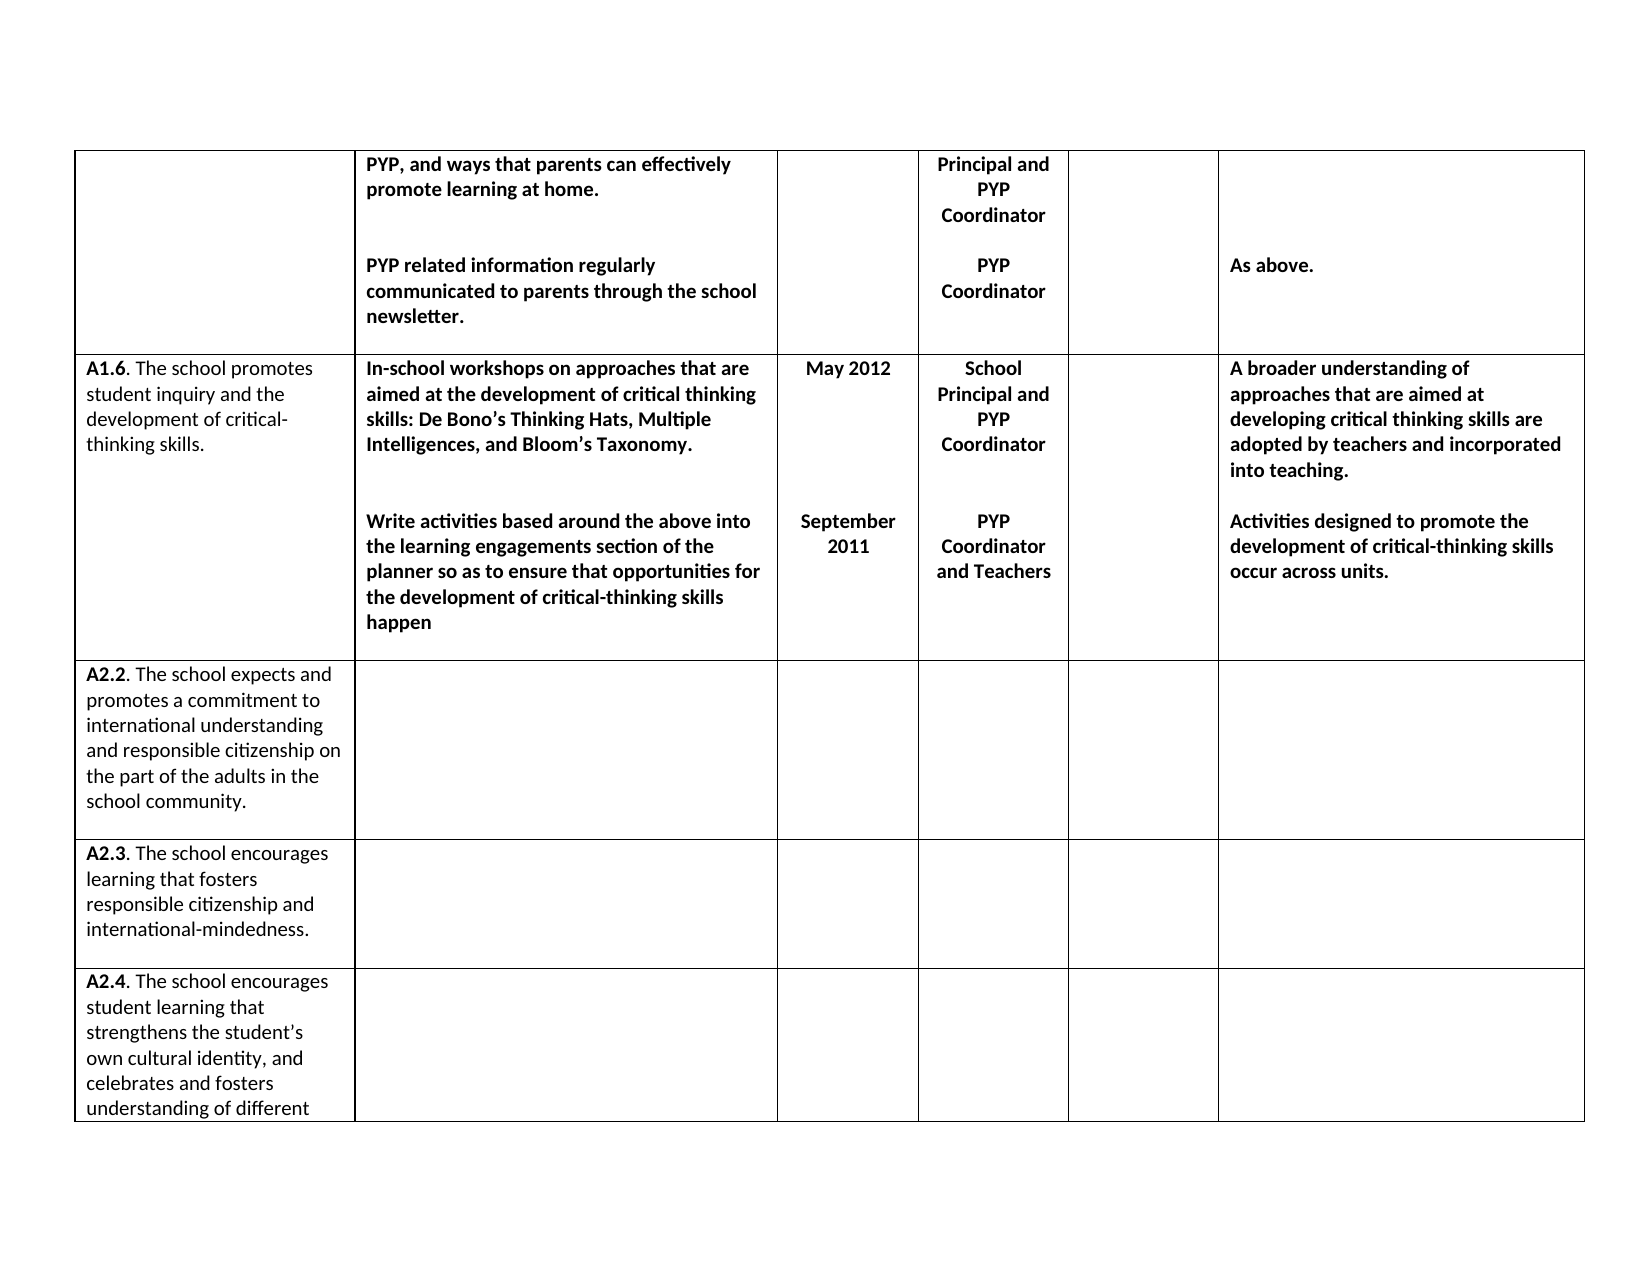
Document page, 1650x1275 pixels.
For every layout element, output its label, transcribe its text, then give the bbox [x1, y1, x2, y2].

table_cell School Principal and PYP Coordinator PYP Coordinator and Teachers [919, 355, 1068, 660]
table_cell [356, 151, 777, 354]
table_cell [919, 840, 1068, 967]
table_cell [778, 151, 918, 354]
table_cell [919, 661, 1068, 839]
table_cell [919, 969, 1068, 1121]
table_cell [1219, 661, 1584, 839]
table_cell [778, 661, 918, 839]
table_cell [76, 151, 354, 354]
table_cell A2.2. The school expects and promotes a commitment to international understanding and responsible citizenship on the part of the adults in the school community. [76, 661, 354, 839]
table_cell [919, 151, 1068, 354]
table_cell [1069, 355, 1218, 660]
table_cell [76, 969, 354, 1121]
table_cell In-school workshops on approaches that are aimed at the development of critical thinking skills: De Bono’s Thinking Hats, Multiple Intelligences, and Bloom’s Taxonomy. Write activities based around the above into the learning engagements section of the planner so as to ensure that opportunities for the development of critical-thinking skills happen [356, 355, 777, 660]
table_cell [1069, 151, 1218, 354]
table_cell [778, 969, 918, 1121]
table_cell [1069, 661, 1218, 839]
table_cell A2.3. The school encourages learning that fosters responsible citizenship and international-mindedness. [76, 840, 354, 967]
table_cell May 2012 September 2011 [778, 355, 918, 660]
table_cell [1219, 151, 1584, 354]
table_cell [356, 661, 777, 839]
table_cell [1219, 969, 1584, 1121]
table_cell [356, 969, 777, 1121]
table_cell A broader understanding of approaches that are aimed at developing critical thinking skills are adopted by teachers and incorporated into teaching. Activities designed to promote the development of critical-thinking skills occur across units. [1219, 355, 1584, 660]
table_cell [778, 840, 918, 967]
table_cell [1219, 840, 1584, 967]
table_cell A1.6. The school promotes student inquiry and the development of critical-thinking skills. [76, 355, 354, 660]
table_cell [1069, 969, 1218, 1121]
table_cell [356, 840, 777, 967]
table_cell [1069, 840, 1218, 967]
